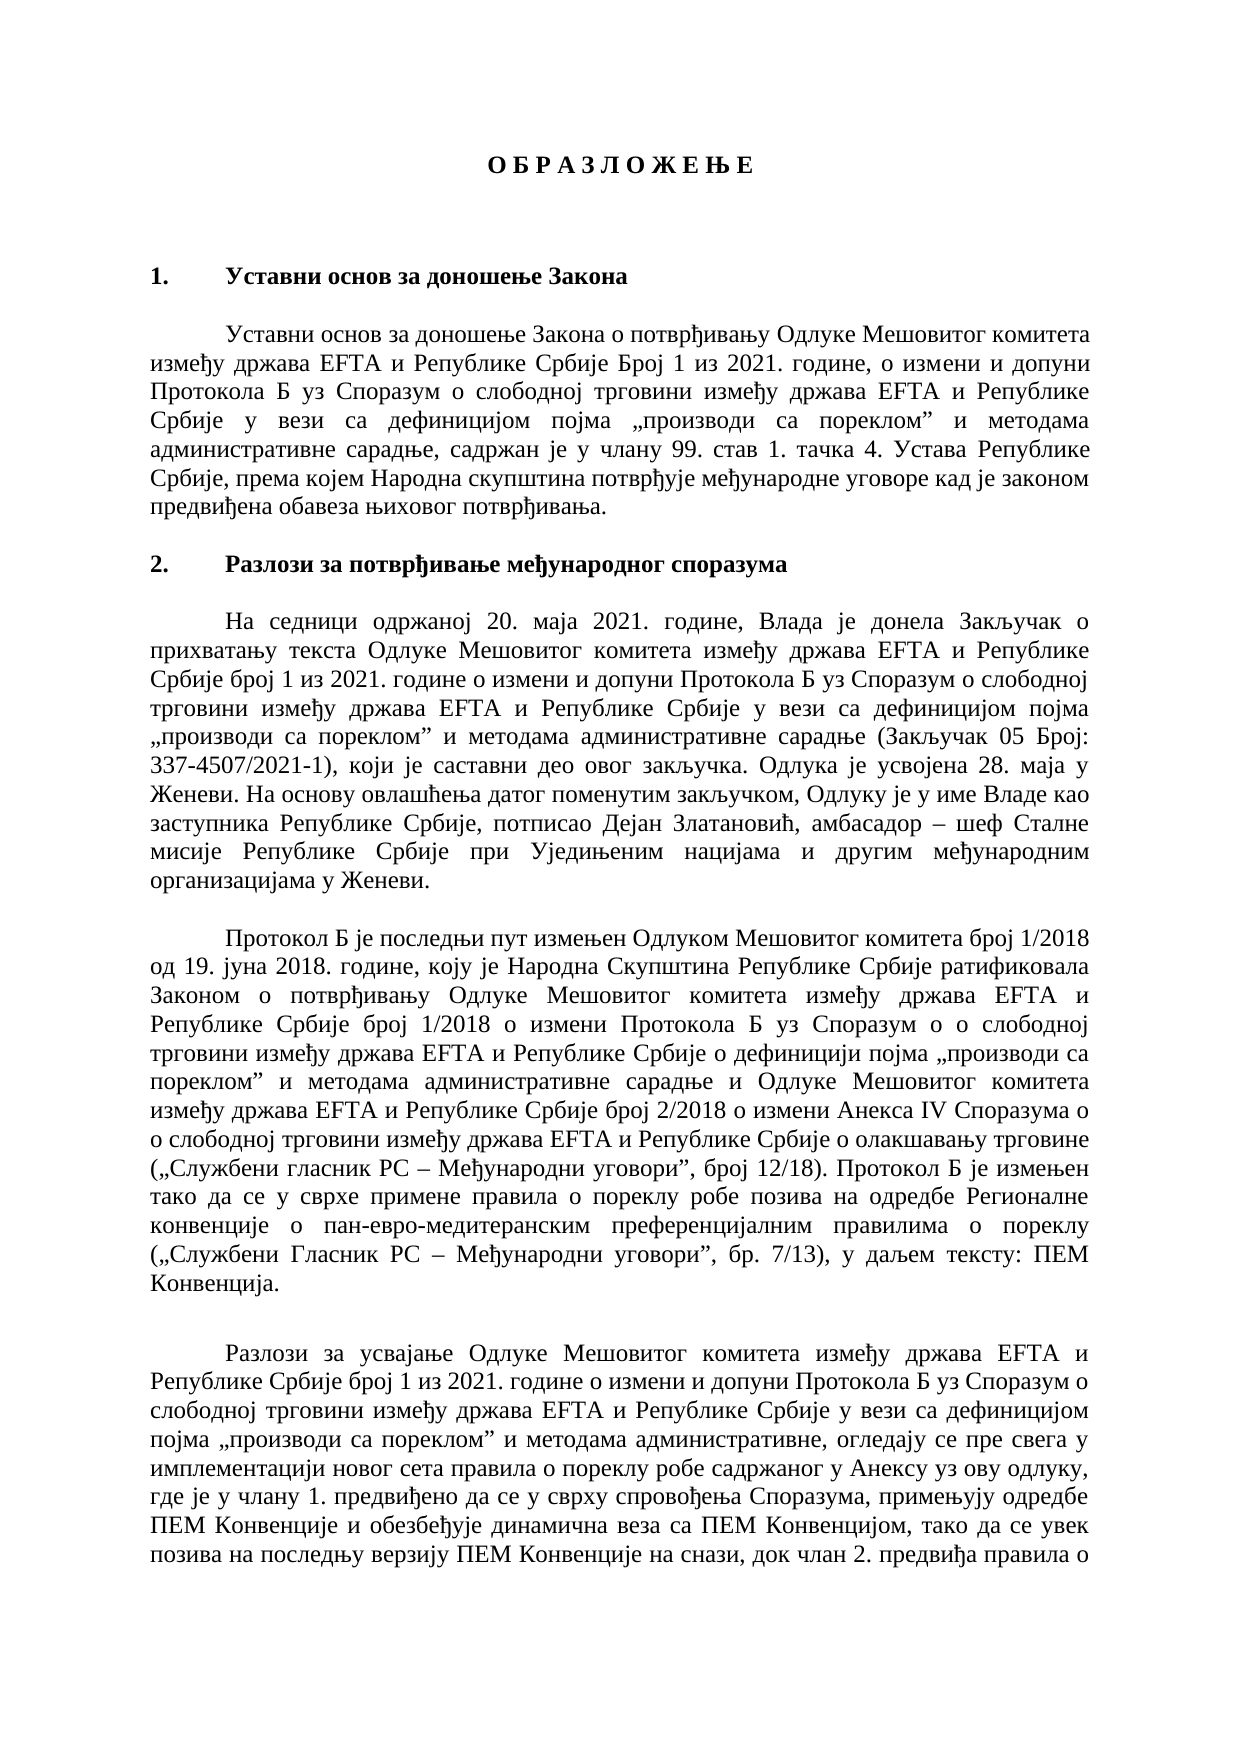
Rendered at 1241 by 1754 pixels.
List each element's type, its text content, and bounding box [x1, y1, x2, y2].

text Протокол Б је последњи пут измењен Одлуком Мешовитог комитета број 1/2018 од 19. јуна 2018. године, коју је Народна Скупштина Републике Србије ратификовала Законом о потврђивању Одлуке Мешовитог комитета између држава ЕFTA и Републике Србије број 1/2018 о измени Протокола Б уз Споразум о о слободној трговини између држава EFTA и Републике Србије о дефиницији појма „производи са пореклом” и методама административне сарадње и Одлуке Мешовитог комитета између држава ЕFTA и Републике Србије број 2/2018 о измени Анекса IV Споразума о о слободној трговини између држава EFTA и Републике Србије о олакшавању трговине („Службени гласник РС – Међународни уговори”, број 12/18). Протокол Б је измењен тако да се у сврхе примене правила о пореклу робе позива на одредбе Регионалне конвенције о пан-евро-медитеранским преференцијалним правилима о пореклу („Службени Гласник РС – Међународни уговори”, бр. 7/13), у даљем тексту: ПЕМ Конвенција. [150, 923, 1090, 1296]
text Уставни основ за доношење Закона о потврђивању Одлуке Мешовитог комитета између држава EFTA и Републике Србије Број 1 из 2021. године, о измени и допуни Протокола Б уз Споразум о слободној трговини између држава EFTA и Републике Србије у вези са дефиницијом појма „производи са пореклом” и методама административне сарадње, садржан је у члану 99. став 1. тачка 4. Устава Републике Србије, према којем Народна скупштина потврђује међународне уговоре кад је законом предвиђена обавеза њиховог потврђивања. [150, 319, 1090, 520]
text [150, 1338, 1090, 1568]
text 2. Разлози за потврђивање међународног споразума [150, 549, 1090, 578]
text О Б Р А З Л О Ж Е Њ Е [150, 150, 1090, 179]
text На седници одржаној 20. маја 2021. године, Влада је донела Закључак о прихватању текста Одлуке Мешовитог комитета између држава EFTA и Републике Србије број 1 из 2021. године о измени и допуни Протокола Б уз Споразум о слободној трговини између држава EFTA и Републике Србије у вези са дефиницијом појма „производи са пореклом” и методама административне сарадње (Закључак 05 Број: 337-4507/2021-1), који је саставни део овог закључка. Одлука је усвојена 28. маја у Женеви. На основу овлашћења датог поменутим закључком, Одлуку је у име Владе као заступника Републике Србије, потписао Дејан Златановић, амбасадор – шеф Сталне мисије Републике Србије при Уједињеним нацијама и другим међународним организацијама у Женеви. [150, 606, 1090, 894]
text 1. Уставни основ за доношење Закона [150, 261, 1090, 290]
